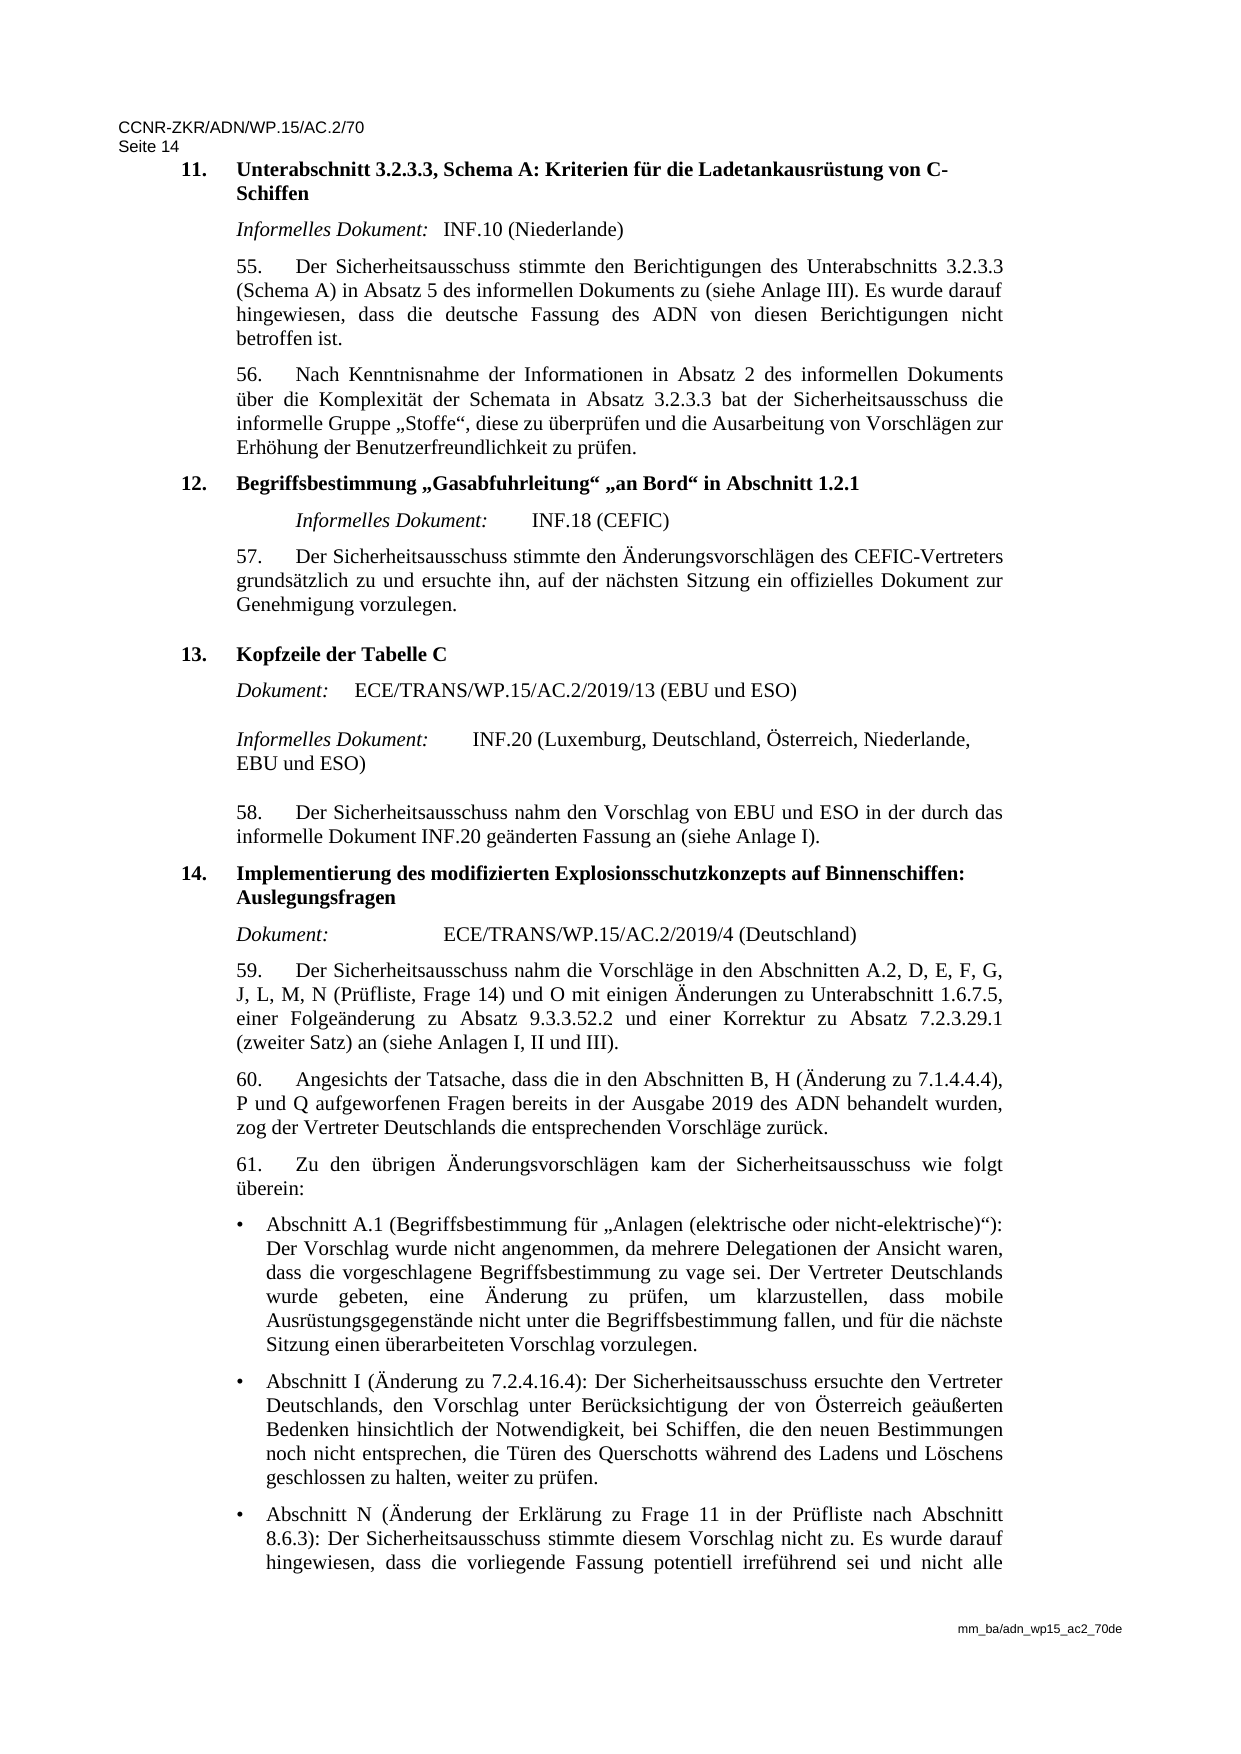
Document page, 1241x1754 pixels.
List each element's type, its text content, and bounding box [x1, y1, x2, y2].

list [236, 1502, 1004, 1574]
text 58. Der Sicherheitsausschuss nahm den Vorschlag von EBU und ESO in der durch das informelle Dokument INF.20 geänderten Fassung an (siehe Anlage I). [236, 800, 1004, 848]
text 56. Nach Kenntnisnahme der Informationen in Absatz 2 des informellen Dokuments über die Komplexität der Schemata in Absatz 3.2.3.3 bat der Sicherheitsausschuss die informelle Gruppe „Stoffe“, diese zu überprüfen und die Ausarbeitung von Vorschlägen zur Erhöhung der Benutzerfreundlichkeit zu prüfen. [236, 362, 1004, 459]
text Informelles Dokument: INF.20 (Luxemburg, Deutschland, Österreich, Niederlande, EBU und ESO) [118, 727, 1004, 775]
text 11. Unterabschnitt 3.2.3.3, Schema A: Kriterien für die Ladetankausrüstung von C-Schiffen [118, 156, 1004, 204]
text 55. Der Sicherheitsausschuss stimmte den Berichtigungen des Unterabschnitts 3.2.3.3 (Schema A) in Absatz 5 des informellen Dokuments zu (siehe Anlage III). Es wurde darauf hingewiesen, dass die deutsche Fassung des ADN von diesen Berichtigungen nicht betroffen ist. [236, 254, 1004, 350]
text Informelles Dokument: INF.10 (Niederlande) [118, 217, 1122, 241]
text 12. Begriffsbestimmung „Gasabfuhrleitung“ „an Bord“ in Abschnitt 1.2.1 [118, 471, 1004, 495]
text Informelles Dokument: INF.18 (CEFIC) [236, 508, 1004, 532]
text 14. Implementierung des modifizierten Explosionsschutzkonzepts auf Binnenschiffen: Auslegungsfragen [118, 861, 1004, 909]
list Abschnitt I (Änderung zu 7.2.4.16.4): Der Sicherheitsausschuss ersuchte den Vertreter Deutschlands, den Vorschlag unter Berücksichtigung der von Österreich geäußerten Bedenken hinsichtlich der Notwendigkeit, bei Schiffen, die den neuen Bestimmungen noch nicht entsprechen, die Türen des Querschotts während des Ladens und Löschens geschlossen zu halten, weiter zu prüfen. [236, 1369, 1004, 1489]
text Dokument: ECE/TRANS/WP.15/AC.2/2019/4 (Deutschland) [118, 921, 1122, 946]
list Abschnitt A.1 (Begriffsbestimmung für „Anlagen (elektrische oder nicht-elektrische)“): Der Vorschlag wurde nicht angenommen, da mehrere Delegationen der Ansicht waren, dass die vorgeschlagene Begriffsbestimmung zu vage sei. Der Vertreter Deutschlands wurde gebeten, eine Änderung zu prüfen, um klarzustellen, dass mobile Ausrüstungsgegenstände nicht unter die Begriffsbestimmung fallen, und für die nächste Sitzung einen überarbeiteten Vorschlag vorzulegen. [236, 1212, 1004, 1356]
text 59. Der Sicherheitsausschuss nahm die Vorschläge in den Abschnitten A.2, D, E, F, G, J, L, M, N (Prüfliste, Frage 14) und O mit einigen Änderungen zu Unterabschnitt 1.6.7.5, einer Folgeänderung zu Absatz 9.3.3.52.2 und einer Korrektur zu Absatz 7.2.3.29.1 (zweiter Satz) an (siehe Anlagen I, II und III). [236, 958, 1004, 1054]
text 60. Angesichts der Tatsache, dass die in den Abschnitten B, H (Änderung zu 7.1.4.4.4), P und Q aufgeworfenen Fragen bereits in der Ausgabe 2019 des ADN behandelt wurden, zog der Vertreter Deutschlands die entsprechenden Vorschläge zurück. [236, 1067, 1004, 1139]
text 61. Zu den übrigen Änderungsvorschlägen kam der Sicherheitsausschuss wie folgt überein: [236, 1151, 1004, 1199]
text 57. Der Sicherheitsausschuss stimmte den Änderungsvorschlägen des CEFIC-Vertreters grundsätzlich zu und ersuchte ihn, auf der nächsten Sitzung ein offizielles Dokument zur Genehmigung vorzulegen. [236, 544, 1004, 616]
text Dokument: ECE/TRANS/WP.15/AC.2/2019/13 (EBU und ESO) [118, 678, 1004, 702]
text 13. Kopfzeile der Tabelle C [118, 641, 1004, 666]
